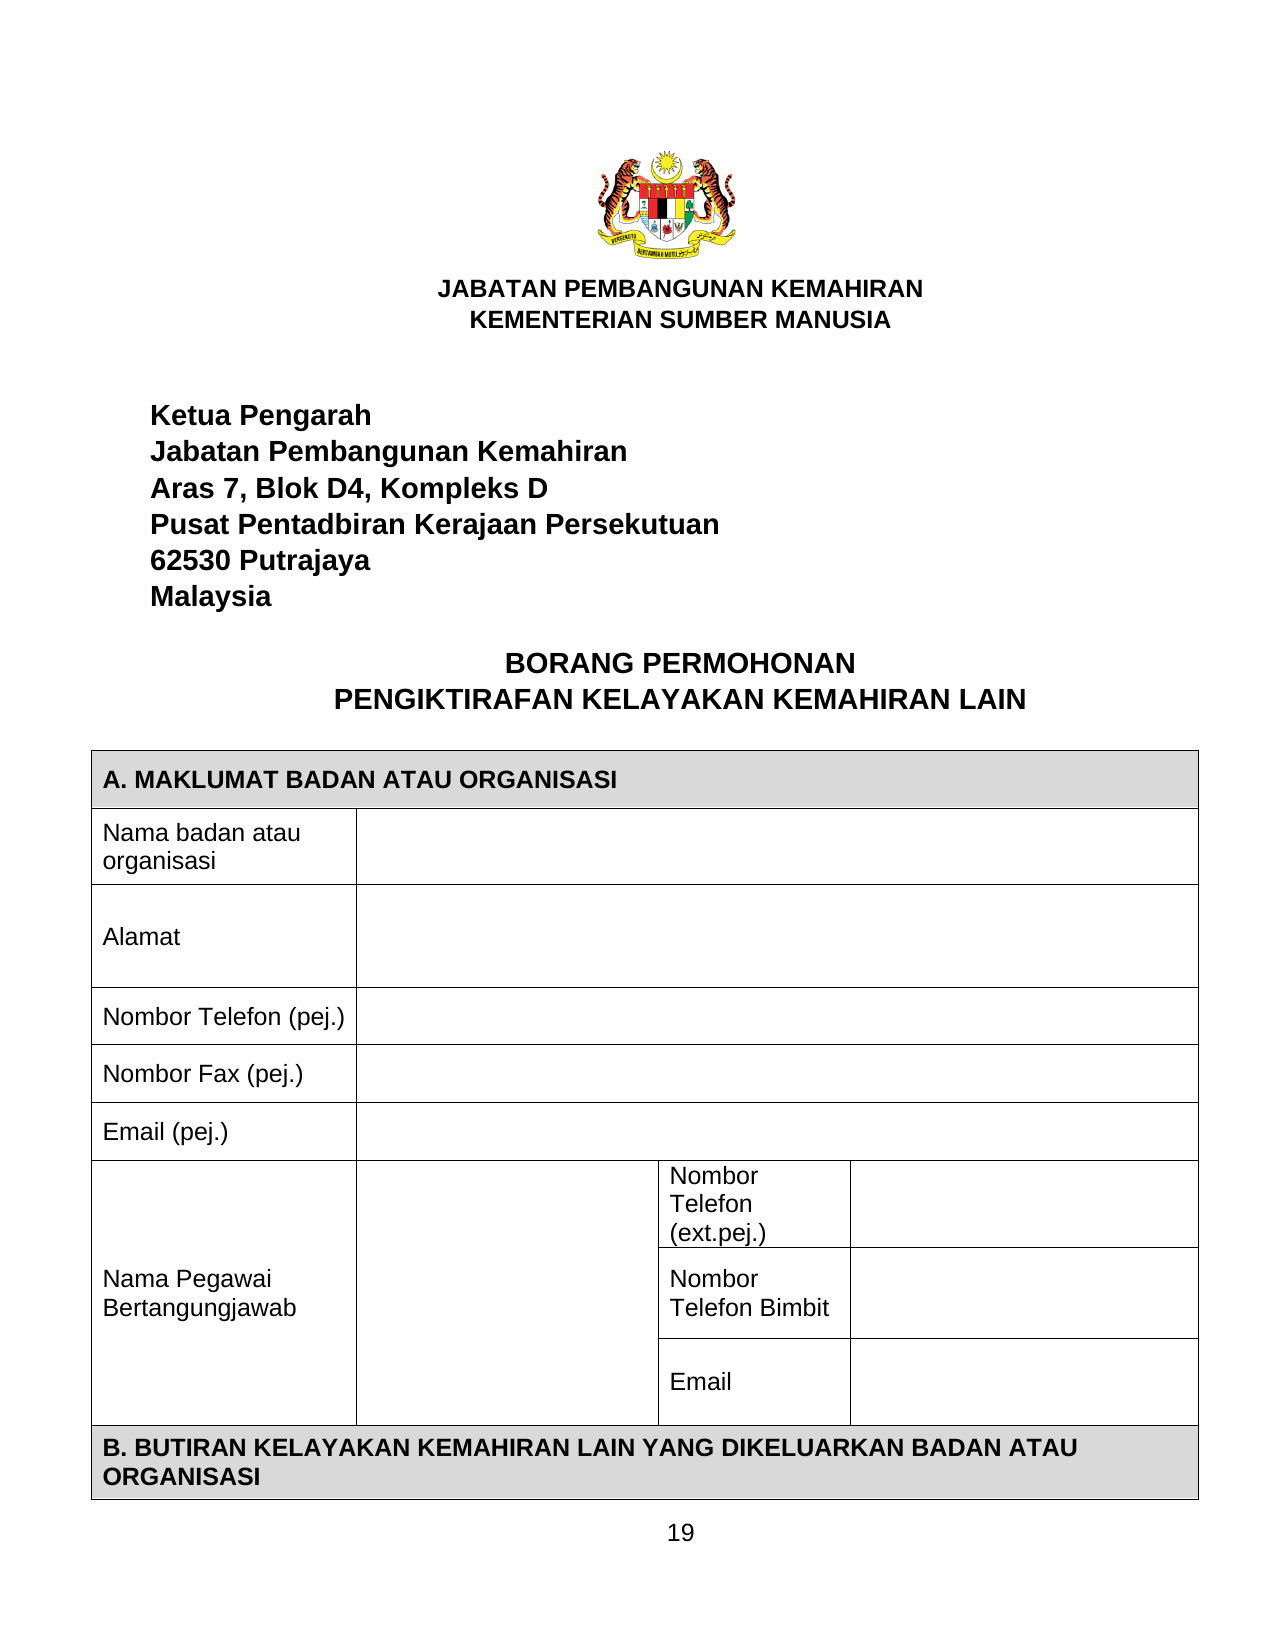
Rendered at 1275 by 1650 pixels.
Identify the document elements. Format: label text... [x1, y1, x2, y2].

table_header A. MAKLUMAT BADAN ATAU ORGANISASI [92, 751, 1198, 807]
picture [597, 151, 736, 259]
table_cell [357, 809, 1198, 884]
table_cell Email [659, 1339, 850, 1425]
text 62530 Putrajaya [150, 543, 1211, 576]
table_cell B. BUTIRAN KELAYAKAN KEMAHIRAN LAIN YANG DIKELUARKAN BADAN ATAU ORGANISASI [92, 1426, 1198, 1498]
table_cell [357, 885, 1198, 987]
table_cell [357, 1103, 1198, 1160]
table_cell Nombor Telefon (pej.) [92, 988, 356, 1044]
table_cell [357, 1045, 1198, 1102]
table_cell Alamat [92, 885, 356, 987]
text Ketua Pengarah [150, 398, 1211, 432]
table_cell Nama Pegawai Bertangungjawab [92, 1161, 356, 1425]
text Pusat Pentadbiran Kerajaan Persekutuan [150, 507, 1211, 540]
table_cell [851, 1248, 1198, 1337]
table_cell [357, 988, 1198, 1044]
table_cell Nombor Telefon (ext.pej.) [659, 1161, 850, 1247]
text JABATAN PEMBANGUNAN KEMAHIRAN [150, 274, 1211, 303]
text KEMENTERIAN SUMBER MANUSIA [150, 305, 1211, 334]
text BORANG PERMOHONAN [150, 646, 1211, 680]
text Aras 7, Blok D4, Kompleks D [150, 471, 1211, 504]
table_cell Nombor Telefon Bimbit [659, 1248, 850, 1337]
text Malaysia [150, 579, 1211, 613]
text PENGIKTIRAFAN KELAYAKAN KEMAHIRAN LAIN [150, 682, 1211, 716]
table_cell [357, 1161, 658, 1425]
table_cell [851, 1161, 1198, 1247]
table_cell Nama badan atau organisasi [92, 809, 356, 884]
table_cell Email (pej.) [92, 1103, 356, 1160]
table_cell [851, 1339, 1198, 1425]
text Jabatan Pembangunan Kemahiran [150, 434, 1211, 468]
table_cell Nombor Fax (pej.) [92, 1045, 356, 1102]
